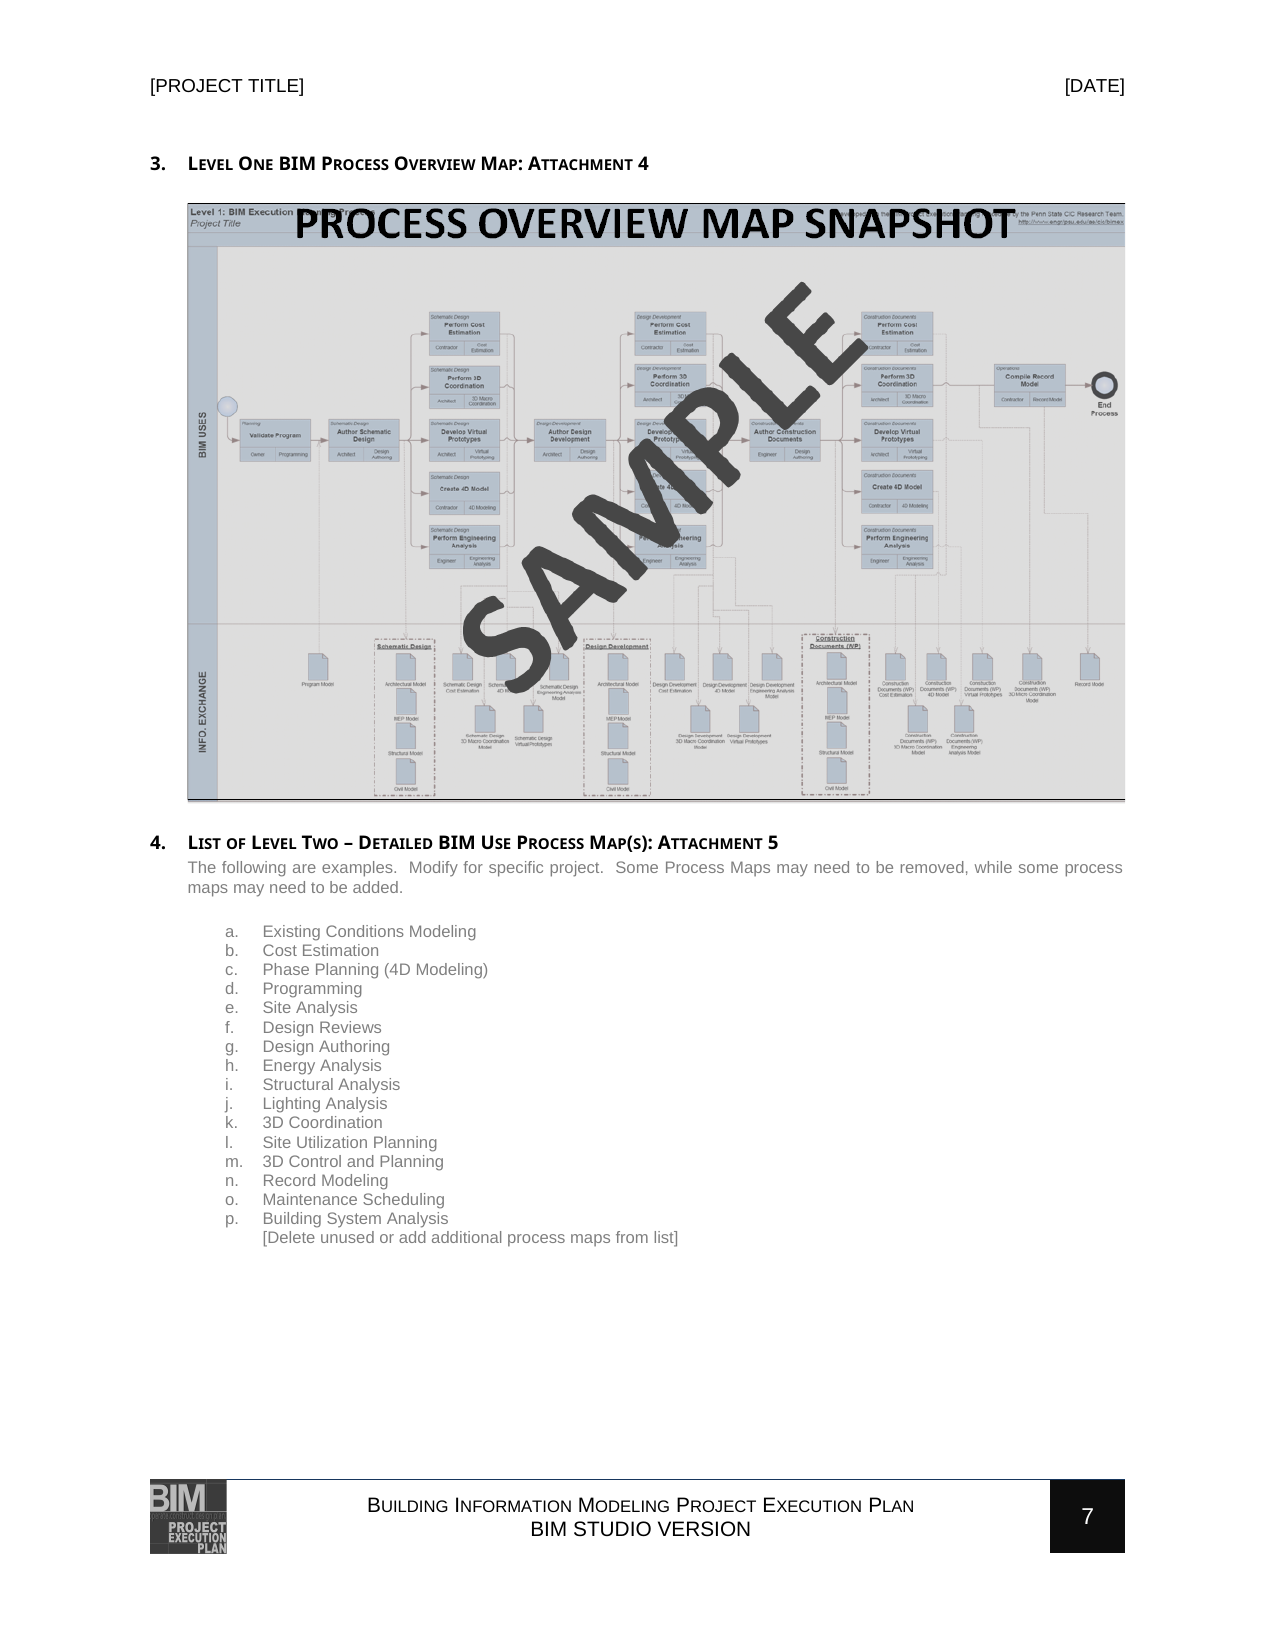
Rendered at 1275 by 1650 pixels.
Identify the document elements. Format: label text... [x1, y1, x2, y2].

list Building System Analysis [225, 1209, 1125, 1228]
list Energy Analysis [225, 1056, 1125, 1075]
text [Delete unused or add additional process maps from list] [262, 1228, 1125, 1247]
list Phase Planning (4D Modeling) [225, 960, 1125, 979]
list Level One BIM Process Overview Map: Attachment 4 [150, 150, 1125, 176]
list Programming [225, 979, 1125, 998]
list Site Utilization Planning [225, 1132, 1125, 1152]
list Maintenance Scheduling [225, 1190, 1125, 1209]
list Lighting Analysis [225, 1094, 1125, 1113]
picture [187, 200, 1125, 804]
list Cost Estimation [225, 941, 1125, 960]
list Design Reviews [225, 1017, 1125, 1037]
list Site Analysis [225, 998, 1125, 1017]
list Record Modeling [225, 1171, 1125, 1190]
list The following are examples. Modify for specific project. Some Process Maps may need to be removed, while some process maps may need to be added. [187, 858, 1125, 897]
list 3D Control and Planning [225, 1152, 1125, 1171]
list Design Authoring [225, 1037, 1125, 1056]
list 3D Coordination [225, 1113, 1125, 1132]
list Existing Conditions Modeling [225, 922, 1125, 941]
list Structural Analysis [225, 1075, 1125, 1094]
list List of Level Two – Detailed BIM Use Process Map(s): Attachment 5 [150, 829, 1125, 854]
